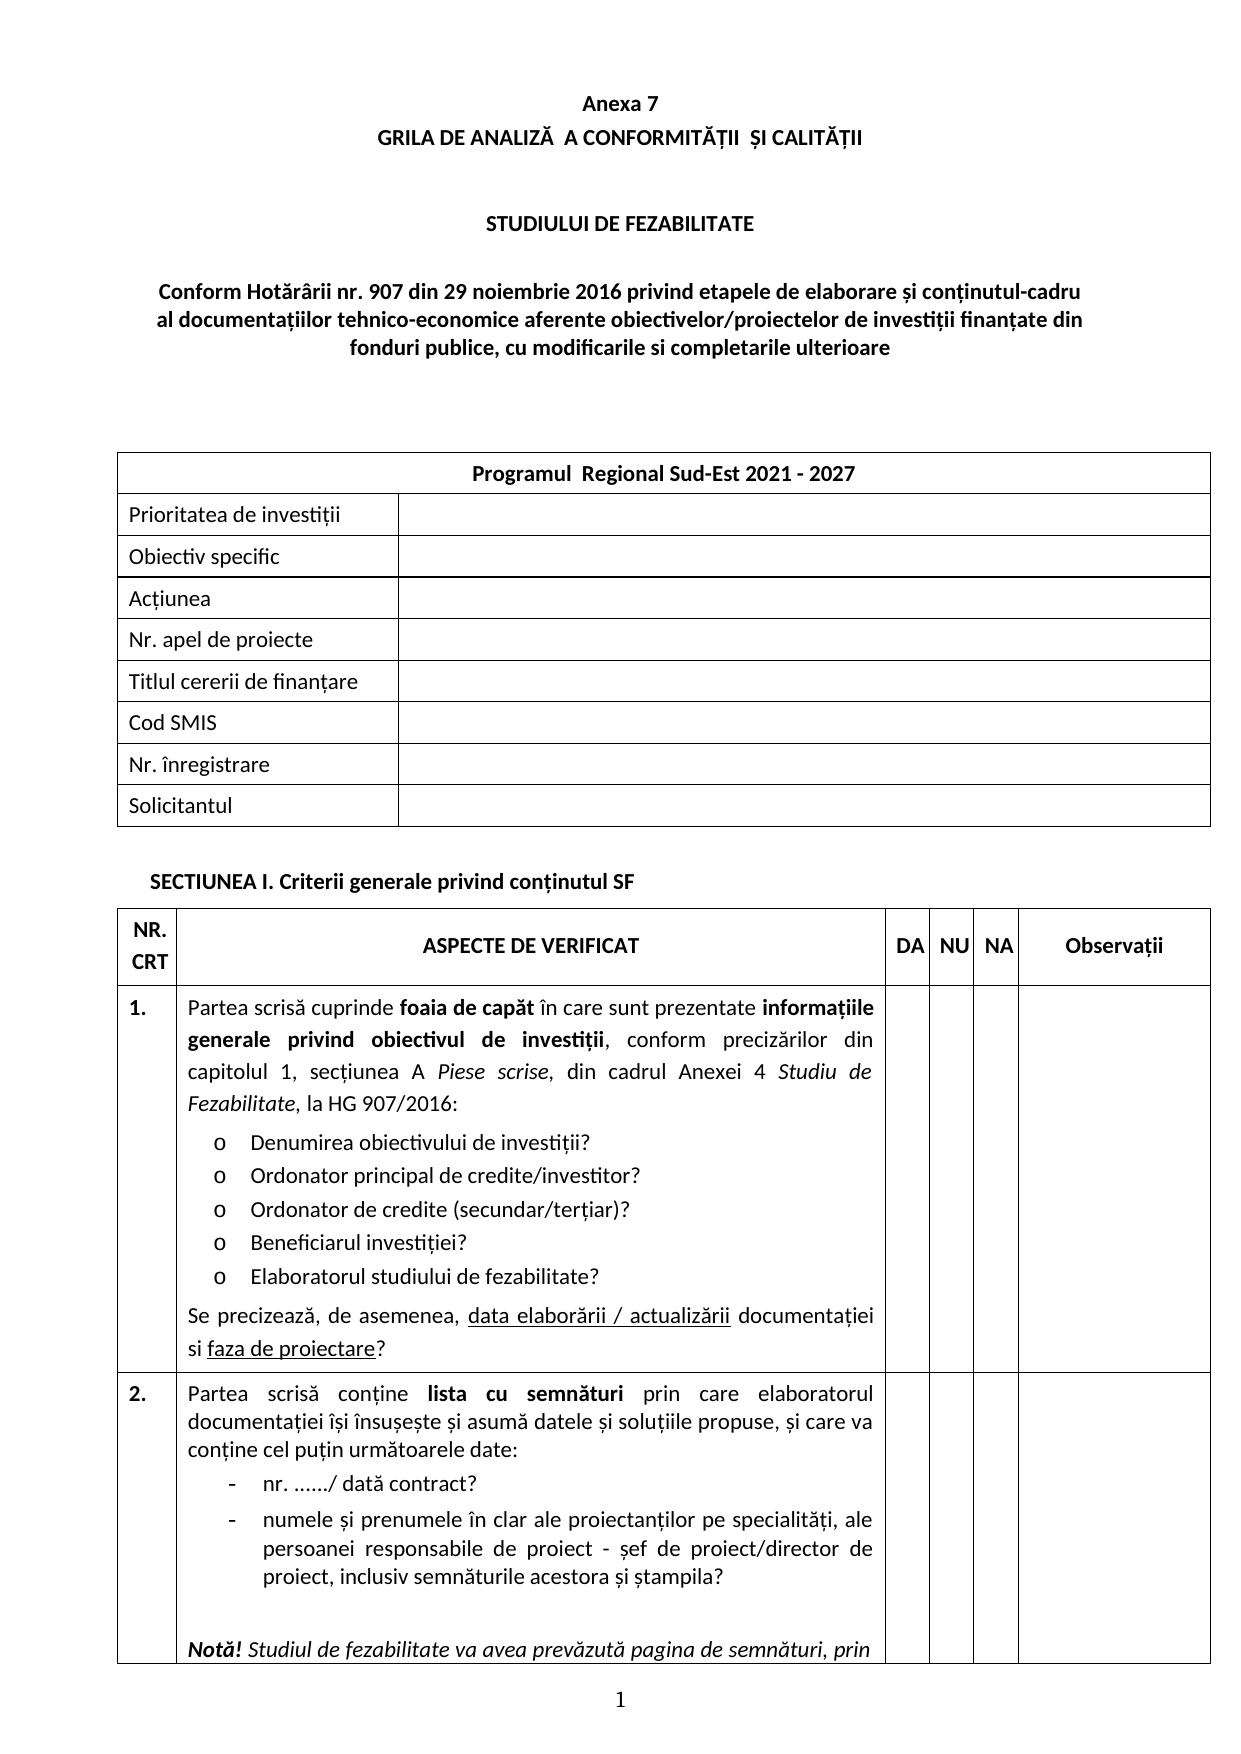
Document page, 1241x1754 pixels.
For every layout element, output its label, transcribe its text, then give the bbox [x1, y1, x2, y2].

table_cell [399, 661, 1210, 701]
table_cell Nr. înregistrare [118, 744, 398, 784]
text STUDIULUI DE FEZABILITATE [150, 209, 1090, 237]
table_cell Nr. apel de proiecte [118, 619, 398, 659]
table_cell [399, 619, 1210, 659]
table_cell Acțiunea [118, 578, 398, 618]
table_cell Titlul cererii de finanţare [118, 661, 398, 701]
table_cell Partea scrisă cuprinde foaia de capăt în care sunt prezentate informațiile generale privind obiectivul de investiții, conform precizărilor din capitolul 1, secțiunea A Piese scrise, din cadrul Anexei 4 Studiu de Fezabilitate, la HG 907/2016: Denumirea obiectivului de investiții? Ordonator principal de credite/investitor? Ordonator de credite (secundar/terțiar)? Beneficiarul investiției? Elaboratorul studiului de fezabilitate? Se precizează, de asemenea, data elaborării / actualizării documentației si faza de proiectare? [177, 986, 885, 1372]
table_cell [177, 1373, 885, 1663]
table_cell [118, 986, 176, 1372]
table_header NA [974, 909, 1018, 985]
table_cell [930, 986, 973, 1372]
table_cell [399, 578, 1210, 618]
table_header ASPECTE DE VERIFICAT [177, 909, 885, 985]
table_cell Prioritatea de investiţii [118, 494, 398, 535]
table_cell [399, 494, 1210, 535]
table_cell [399, 744, 1210, 784]
table_header Observații [1019, 909, 1210, 985]
table_cell [886, 986, 929, 1372]
table_cell [118, 1373, 176, 1663]
table_header Programul Regional Sud-Est 2021 - 2027 [118, 453, 1210, 493]
text GRILA DE ANALIZĂ A CONFORMITĂŢII ŞI CALITĂŢII [150, 123, 1090, 151]
table_header NR. CRT [118, 909, 176, 985]
table_cell [399, 785, 1210, 826]
table_cell [399, 702, 1210, 743]
table_cell [930, 1373, 973, 1663]
text SECTIUNEA I. Criterii generale privind conținutul SF [150, 867, 1090, 895]
table_cell [1019, 986, 1210, 1372]
table_header DA [886, 909, 929, 985]
table_cell Solicitantul [118, 785, 398, 826]
table_cell [1019, 1373, 1210, 1663]
text Anexa 7 [150, 89, 1090, 117]
table_cell Obiectiv specific [118, 536, 398, 576]
table_header NU [930, 909, 973, 985]
table_cell Cod SMIS [118, 702, 398, 743]
text Conform Hotărârii nr. 907 din 29 noiembrie 2016 privind etapele de elaborare şi conţinutul-cadru al documentaţiilor tehnico-economice aferente obiectivelor/proiectelor de investiţii finanţate din fonduri publice, cu modificarile si completarile ulterioare [150, 277, 1090, 362]
table_cell [974, 1373, 1018, 1663]
table_cell [399, 536, 1210, 576]
table_cell [886, 1373, 929, 1663]
table_cell [974, 986, 1018, 1372]
